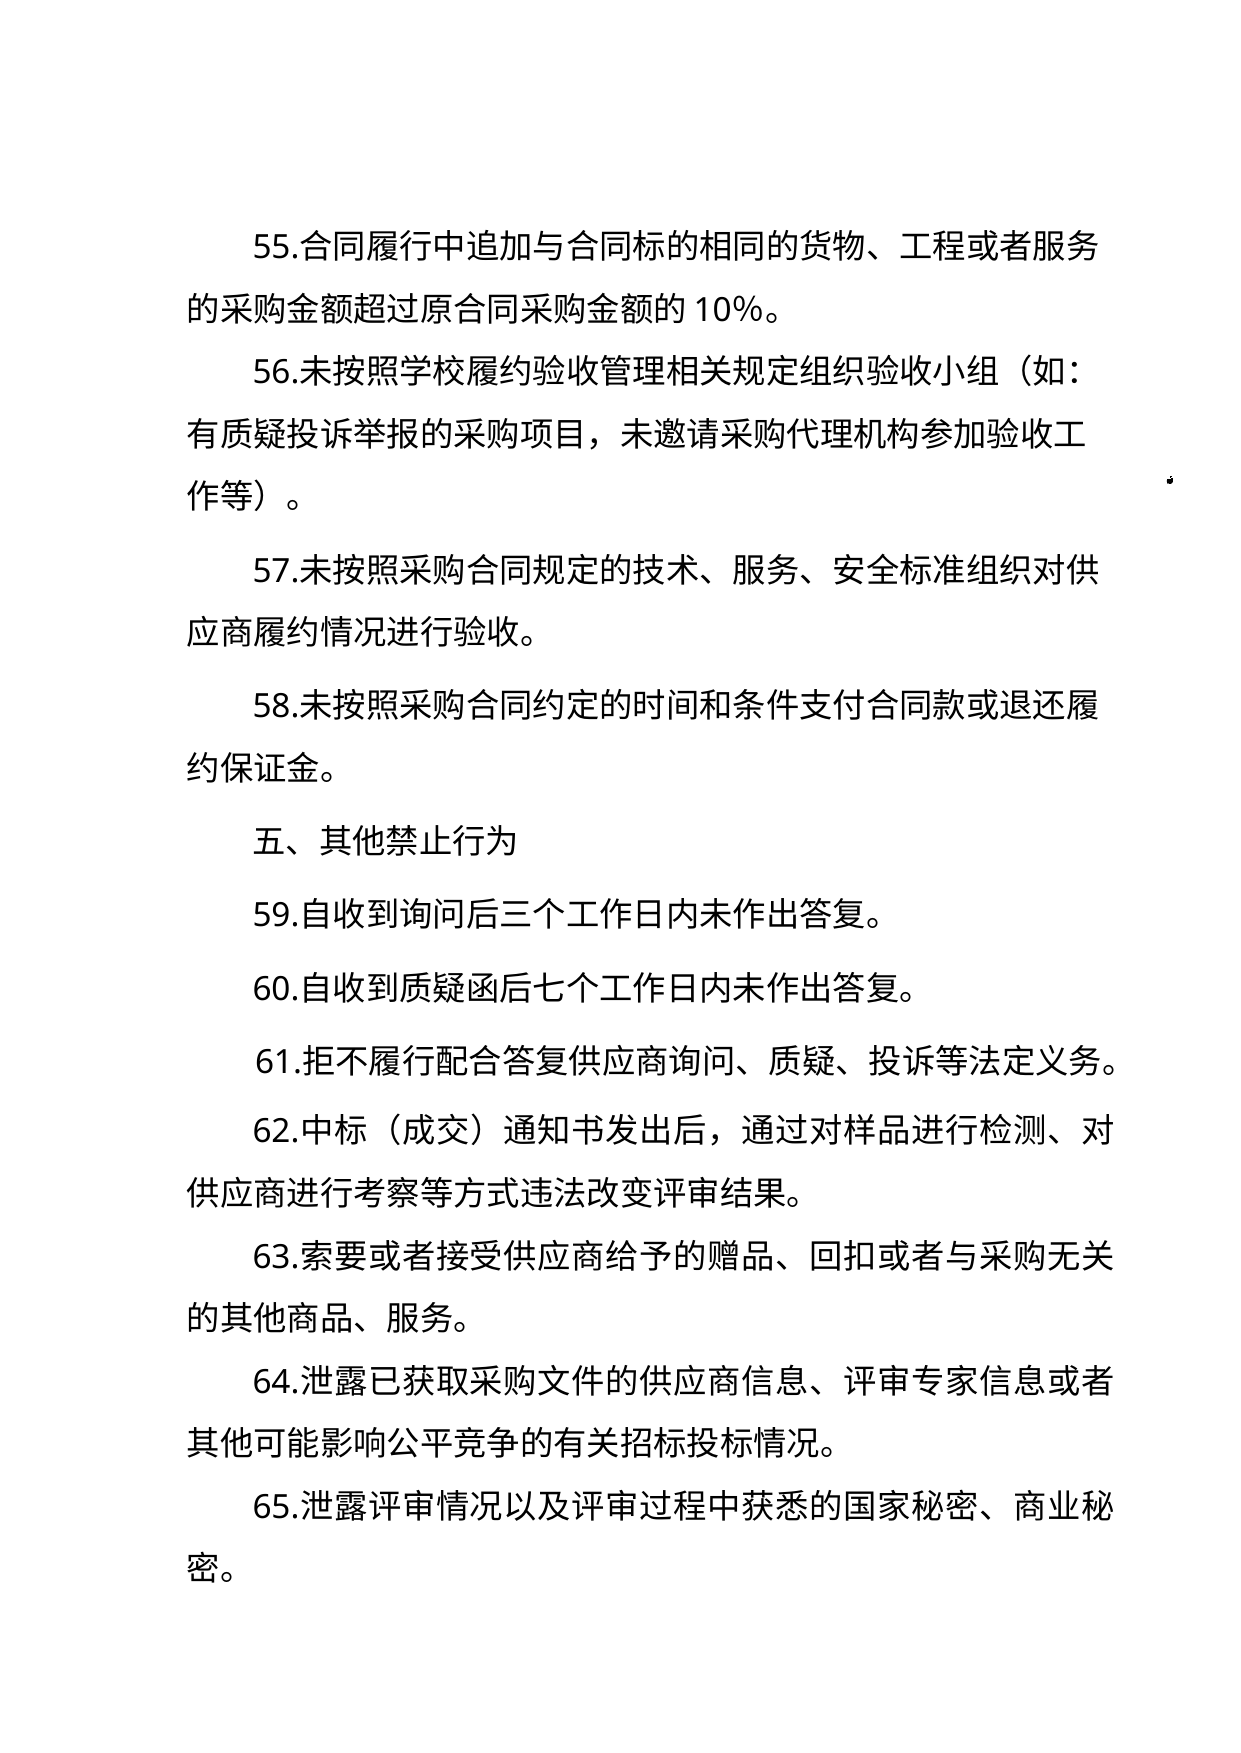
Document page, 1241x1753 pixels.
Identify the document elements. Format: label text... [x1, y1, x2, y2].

text 57.未按照采购合同规定的技术、服务、安全标准组织对供应商履约情况进行验收。 [187, 532, 1116, 657]
text 58.未按照采购合同约定的时间和条件支付合同款或退还履约保证金。 [187, 668, 1116, 793]
text 64.泄露已获取采购文件的供应商信息、评审专家信息或者其他可能影响公平竞争的有关招标投标情况。 [187, 1343, 1115, 1468]
text 61.拒不履行配合答复供应商询问、质疑、投诉等法定义务。 [188, 1023, 1115, 1086]
text 60.自收到质疑函后七个工作日内未作出答复。 [187, 950, 1116, 1013]
text 56.未按照学校履约验收管理相关规定组织验收小组（如：有质疑投诉举报的采购项目，未邀请采购代理机构参加验收工作等）。 [187, 334, 1116, 521]
text 62.中标（成交）通知书发出后，通过对样品进行检测、对供应商进行考察等方式违法改变评审结果。 [187, 1093, 1115, 1218]
text 55.合同履行中追加与合同标的相同的货物、工程或者服务的采购金额超过原合同采购金额的10％。 [187, 209, 1116, 334]
text 63.索要或者接受供应商给予的赠品、回扣或者与采购无关的其他商品、服务。 [187, 1218, 1115, 1343]
text 59.自收到询问后三个工作日内未作出答复。 [187, 877, 1116, 939]
text 65.泄露评审情况以及评审过程中获悉的国家秘密、商业秘密。 [187, 1468, 1115, 1593]
text 五、其他禁止行为 [187, 804, 1116, 866]
picture [1166, 476, 1173, 484]
